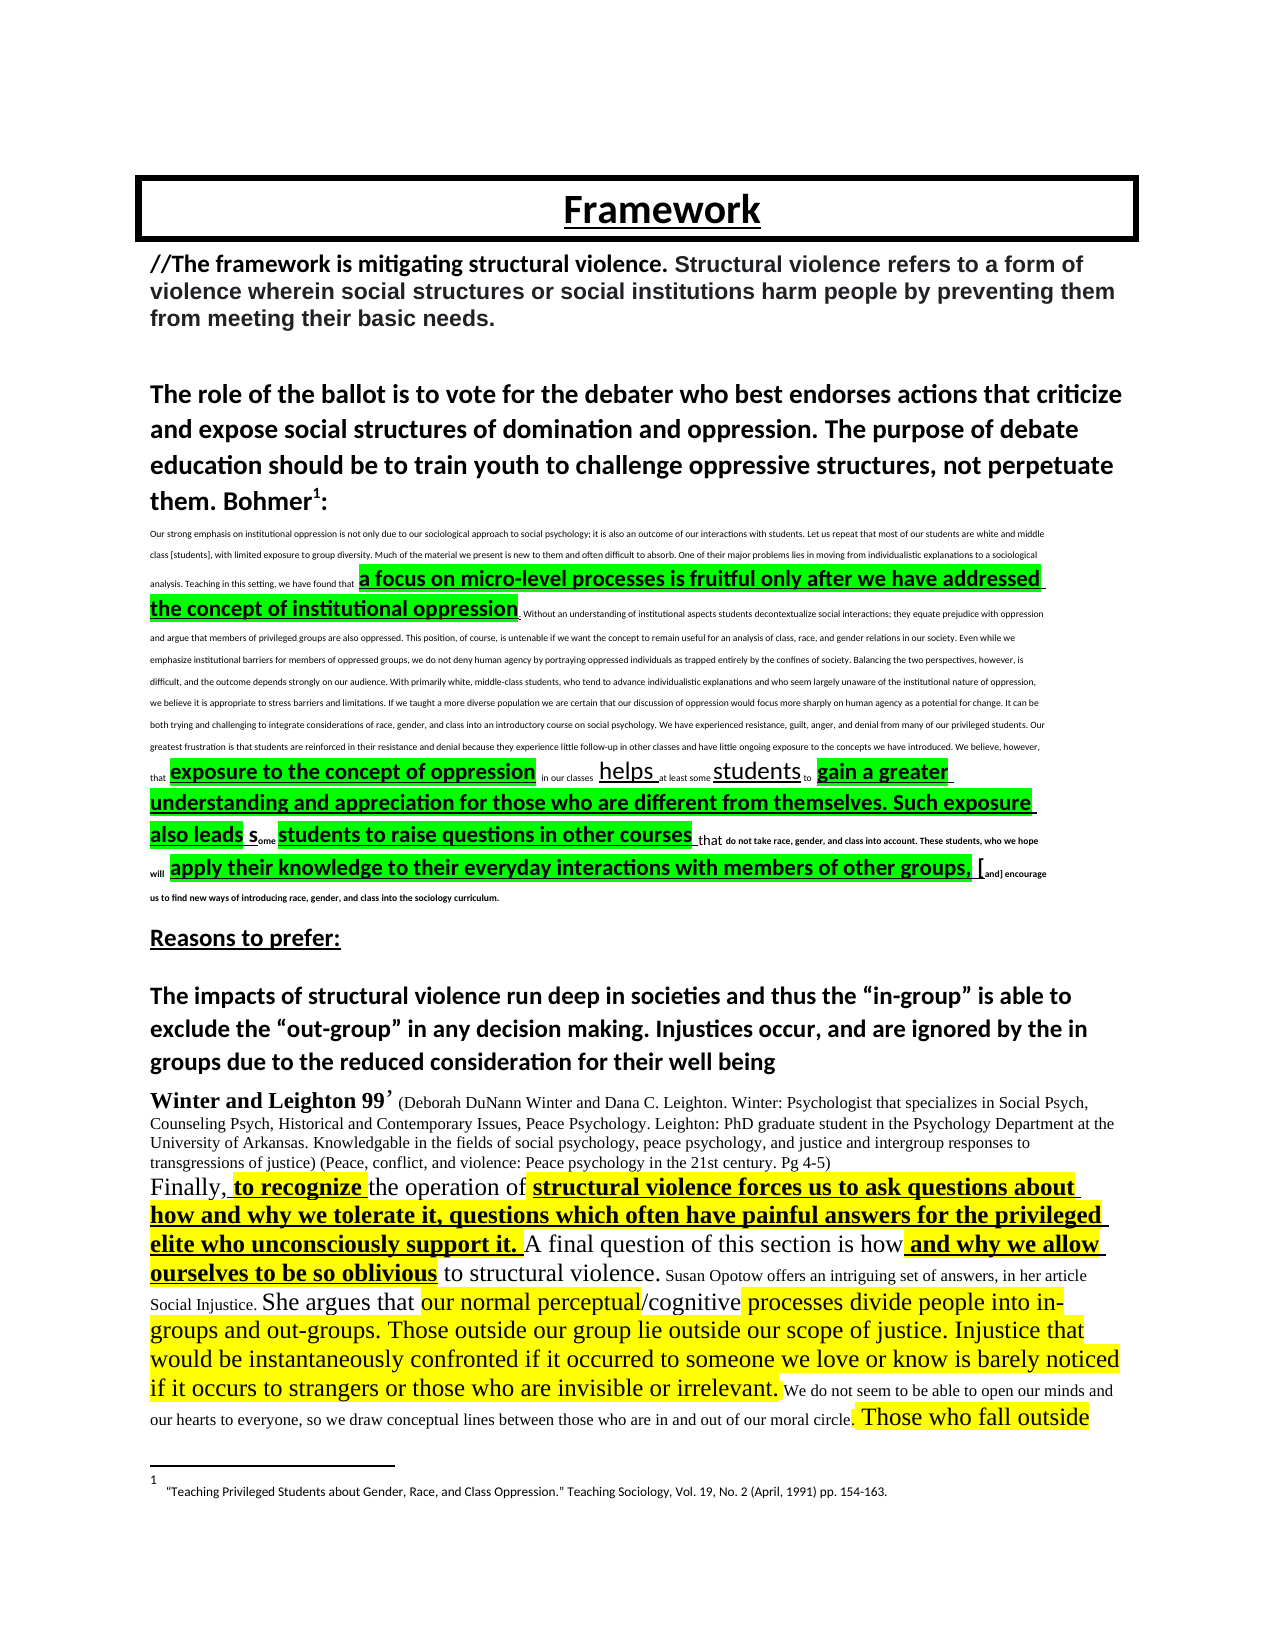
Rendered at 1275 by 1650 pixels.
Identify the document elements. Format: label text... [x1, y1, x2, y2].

subtitle Framework [142, 181, 1133, 236]
text Winter and Leighton 99’ (Deborah DuNann Winter and Dana C. Leighton. Winter: Psychologist that specializes in Social Psych, Counseling Psych, Historical and Contemporary Issues, Peace Psychology. Leighton: PhD graduate student in the Psychology Department at the University of Arkansas. Knowledgable in the fields of social psychology, peace psychology, and justice and intergroup responses to transgressions of justice) (Peace, conflict, and violence: Peace psychology in the 21st century. Pg 4-5) [150, 1083, 1125, 1172]
text Our strong emphasis on institutional oppression is not only due to our sociological approach to social psychology; it is also an outcome of our interactions with students. Let us repeat that most of our students are white and middle class [students], with limited exposure to group diversity. Much of the material we present is new to them and often difficult to absorb. One of their major problems lies in moving from individualistic explanations to a sociological analysis. Teaching in this setting, we have found that a focus on micro-level processes is fruitful only after we have addressed the concept of institutional oppression. Without an understanding of institutional aspects students decontextualize social interactions; they equate prejudice with oppression and argue that members of privileged groups are also oppressed. This position, of course, is untenable if we want the concept to remain useful for an analysis of class, race, and gender relations in our society. Even while we emphasize institutional barriers for members of oppressed groups, we do not deny human agency by portraying oppressed individuals as trapped entirely by the confines of society. Balancing the two perspectives, however, is difficult, and the outcome depends strongly on our audience. With primarily white, middle-class students, who tend to advance individualistic explanations and who seem largely unaware of the institutional nature of oppression, we believe it is appropriate to stress barriers and limitations. If we taught a more diverse population we are certain that our discussion of oppression would focus more sharply on human agency as a potential for change. It can be both trying and challenging to integrate considerations of race, gender, and class into an introductory course on social psychology. We have experienced resistance, guilt, anger, and denial from many of our privileged students. Our greatest frustration is that students are reinforced in their resistance and denial because they experience little follow-up in other classes and have little ongoing exposure to the concepts we have introduced. We believe, however, that exposure to the concept of oppression in our classes helps at least some students to gain a greater understanding and appreciation for those who are different from themselves. Such exposure also leads some students to raise questions in other courses that do not take race, gender, and class into account. These students, who we hope will apply their knowledge to their everyday interactions with members of other groups, [and] encourage us to find new ways of introducing race, gender, and class into the sociology curriculum. [150, 519, 1050, 904]
subtitle The impacts of structural violence run deep in societies and thus the “in-group” is able to exclude the “out-group” in any decision making. Injustices occur, and are ignored by the in groups due to the reduced consideration for their well being [150, 980, 1125, 1076]
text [150, 1172, 1125, 1430]
subtitle The role of the ballot is to vote for the debater who best endorses actions that criticize and expose social structures of domination and oppression. The purpose of debate education should be to train youth to challenge oppressive structures, not perpetuate them. Bohmer: [150, 377, 1125, 517]
text Reasons to prefer: [150, 922, 1050, 953]
text //The framework is mitigating structural violence. Structural violence refers to a form of violence wherein social structures or social institutions harm people by preventing them from meeting their basic needs. [150, 248, 1125, 331]
